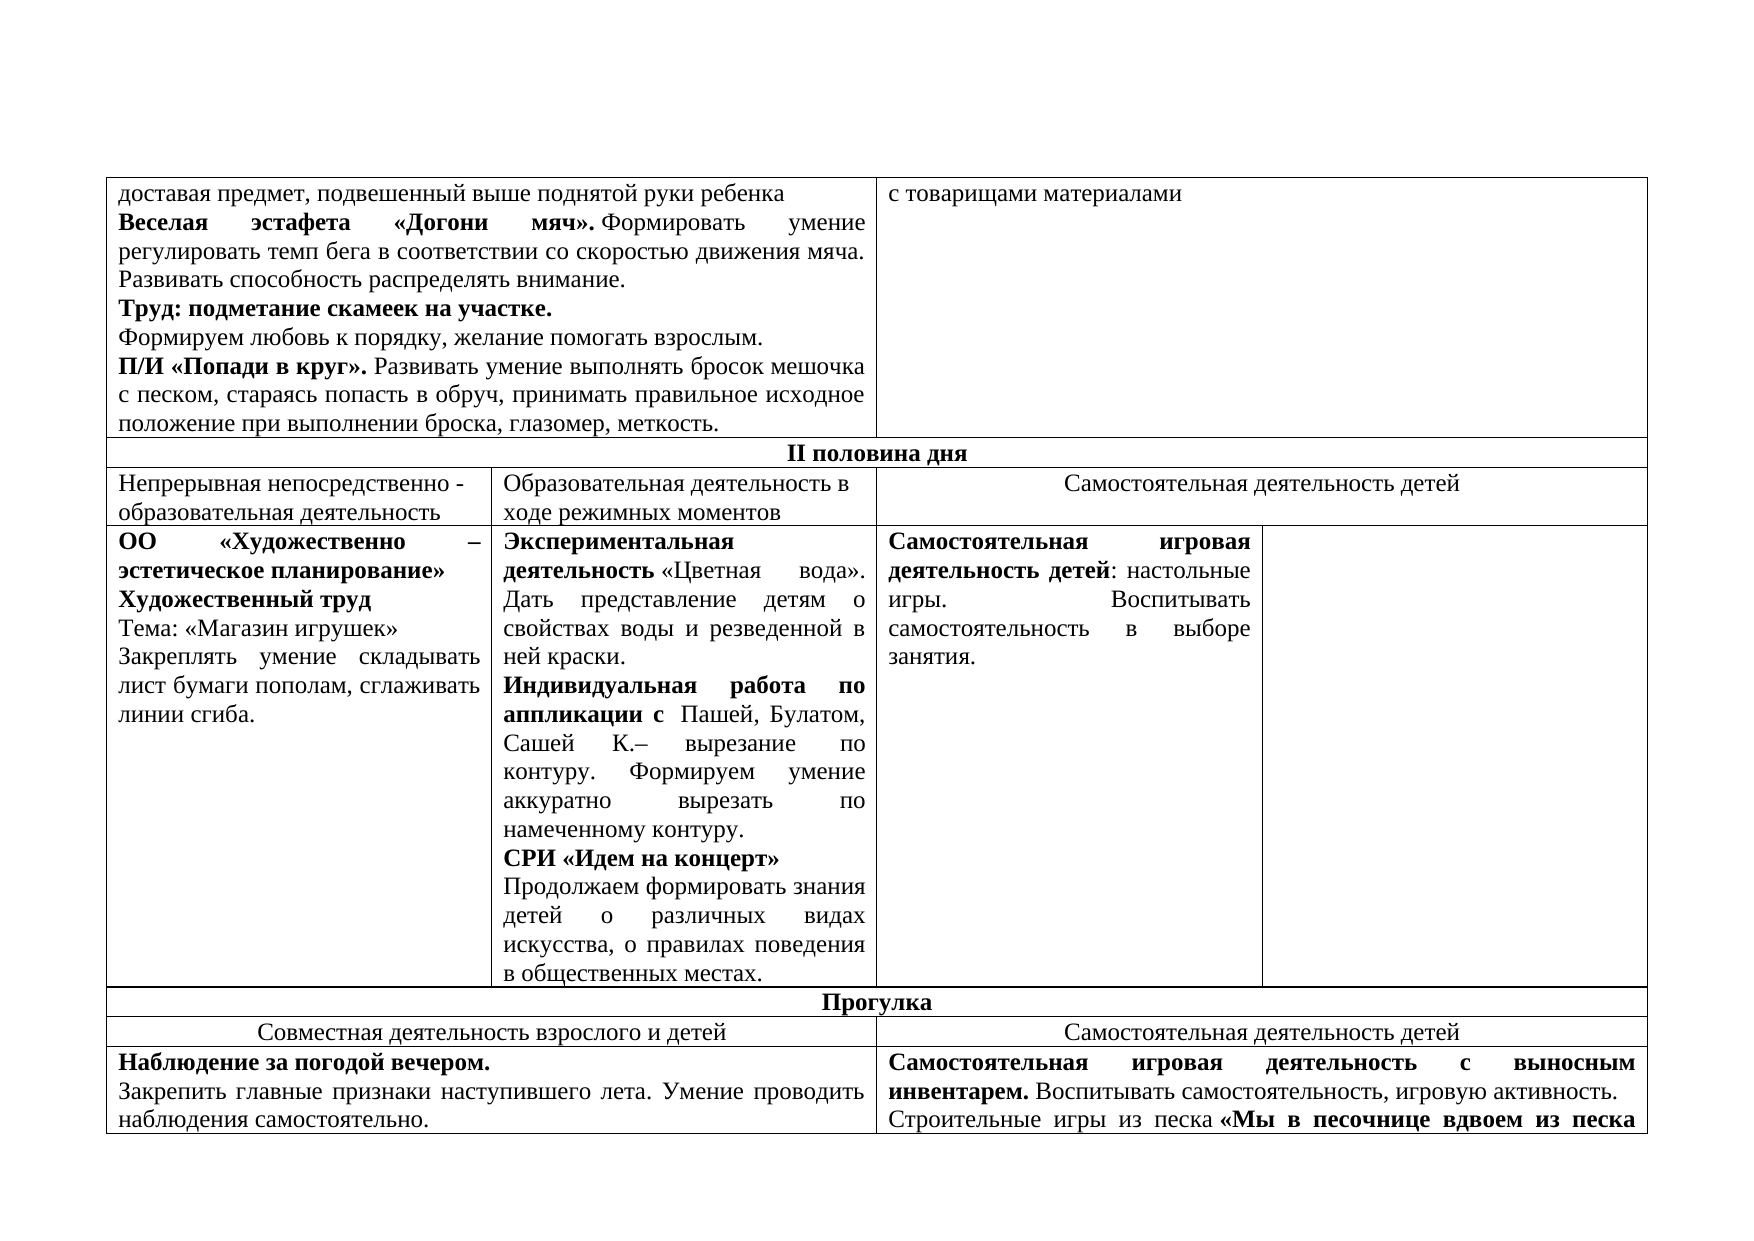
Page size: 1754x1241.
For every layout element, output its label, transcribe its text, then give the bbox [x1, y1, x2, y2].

table_cell Совместная деятельность взрослого и детей [107, 1017, 876, 1046]
table_cell Образовательная деятельность в ходе режимных моментов [492, 468, 876, 525]
table_cell Экспериментальная деятельность «Цветная вода». Дать представление детям о свойствах воды и резведенной в ней краски. Индивидуальная работа по аппликации с Пашей, Булатом, Сашей К.– вырезание по контуру. Формируем умение аккуратно вырезать по намеченному контуру. СРИ «Идем на концерт» Продолжаем формировать знания детей о различных видах искусства, о правилах поведения в общественных местах. [492, 526, 876, 986]
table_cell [877, 1047, 1647, 1133]
table_cell Непрерывная непосредственно -образовательная деятельность [107, 468, 491, 525]
table_cell ОО «Художественно – эстетическое планирование» Художественный труд Тема: «Магазин игрушек» Закреплять умение складывать лист бумаги пополам, сглаживать линии сгиба. [107, 526, 491, 986]
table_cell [107, 178, 876, 437]
table_cell Самостоятельная деятельность детей [877, 468, 1647, 525]
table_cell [877, 178, 1647, 437]
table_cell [107, 1047, 876, 1133]
table_cell [1263, 526, 1647, 986]
table_cell Прогулка [107, 988, 1647, 1016]
table_cell II половина дня [107, 438, 1647, 467]
table_cell Самостоятельная деятельность детей [877, 1017, 1647, 1046]
table_cell Самостоятельная игровая деятельность детей: настольные игры. Воспитывать самостоятельность в выборе занятия. [877, 526, 1262, 986]
